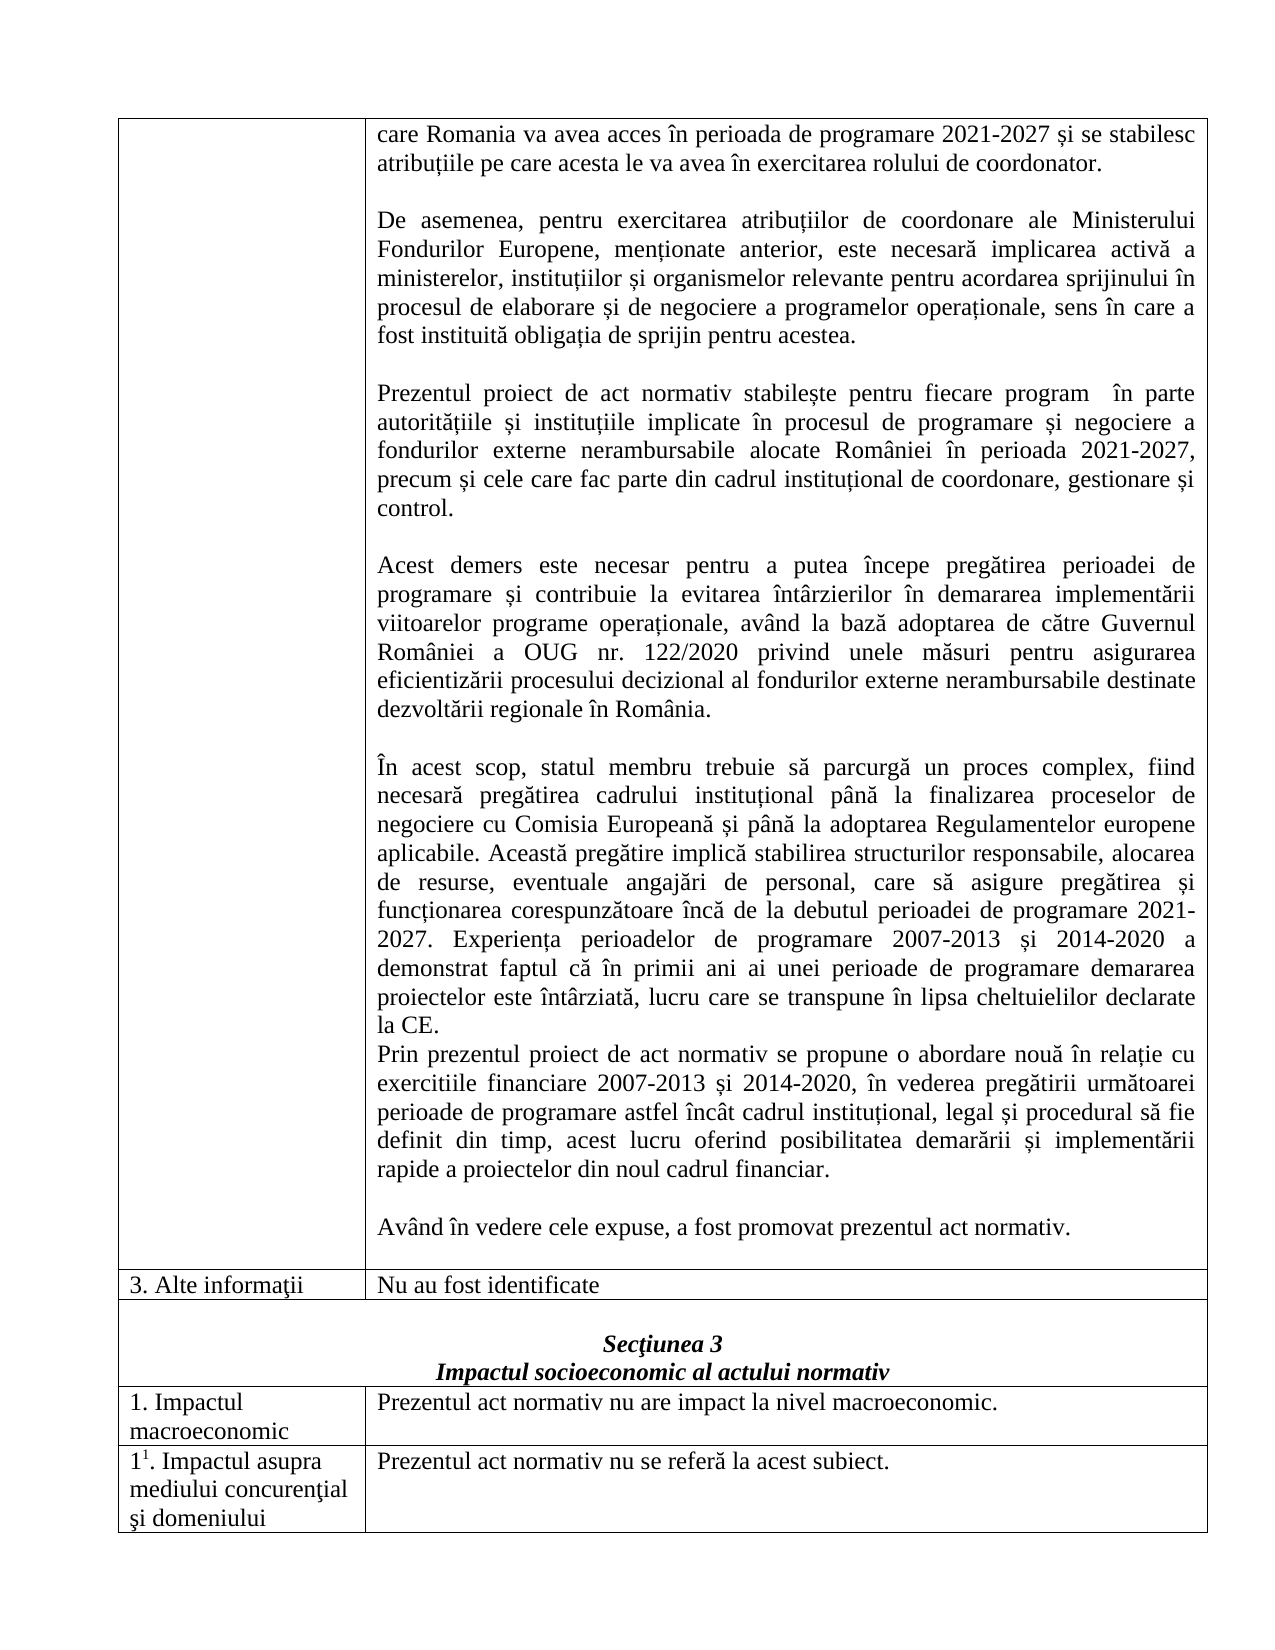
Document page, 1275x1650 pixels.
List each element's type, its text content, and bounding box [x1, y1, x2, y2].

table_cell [366, 1446, 1207, 1532]
table_cell Nu au fost identificate [366, 1270, 1207, 1299]
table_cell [119, 119, 365, 1269]
table_cell 1. Impactul macroeconomic [119, 1387, 365, 1445]
table_cell Prezentul act normativ nu are impact la nivel macroeconomic. [366, 1387, 1207, 1445]
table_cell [366, 119, 1207, 1269]
table_cell Secţiunea 3 Impactul socioeconomic al actului normativ [119, 1300, 1207, 1386]
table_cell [119, 1446, 365, 1532]
table_cell 3. Alte informaţii [119, 1270, 365, 1299]
